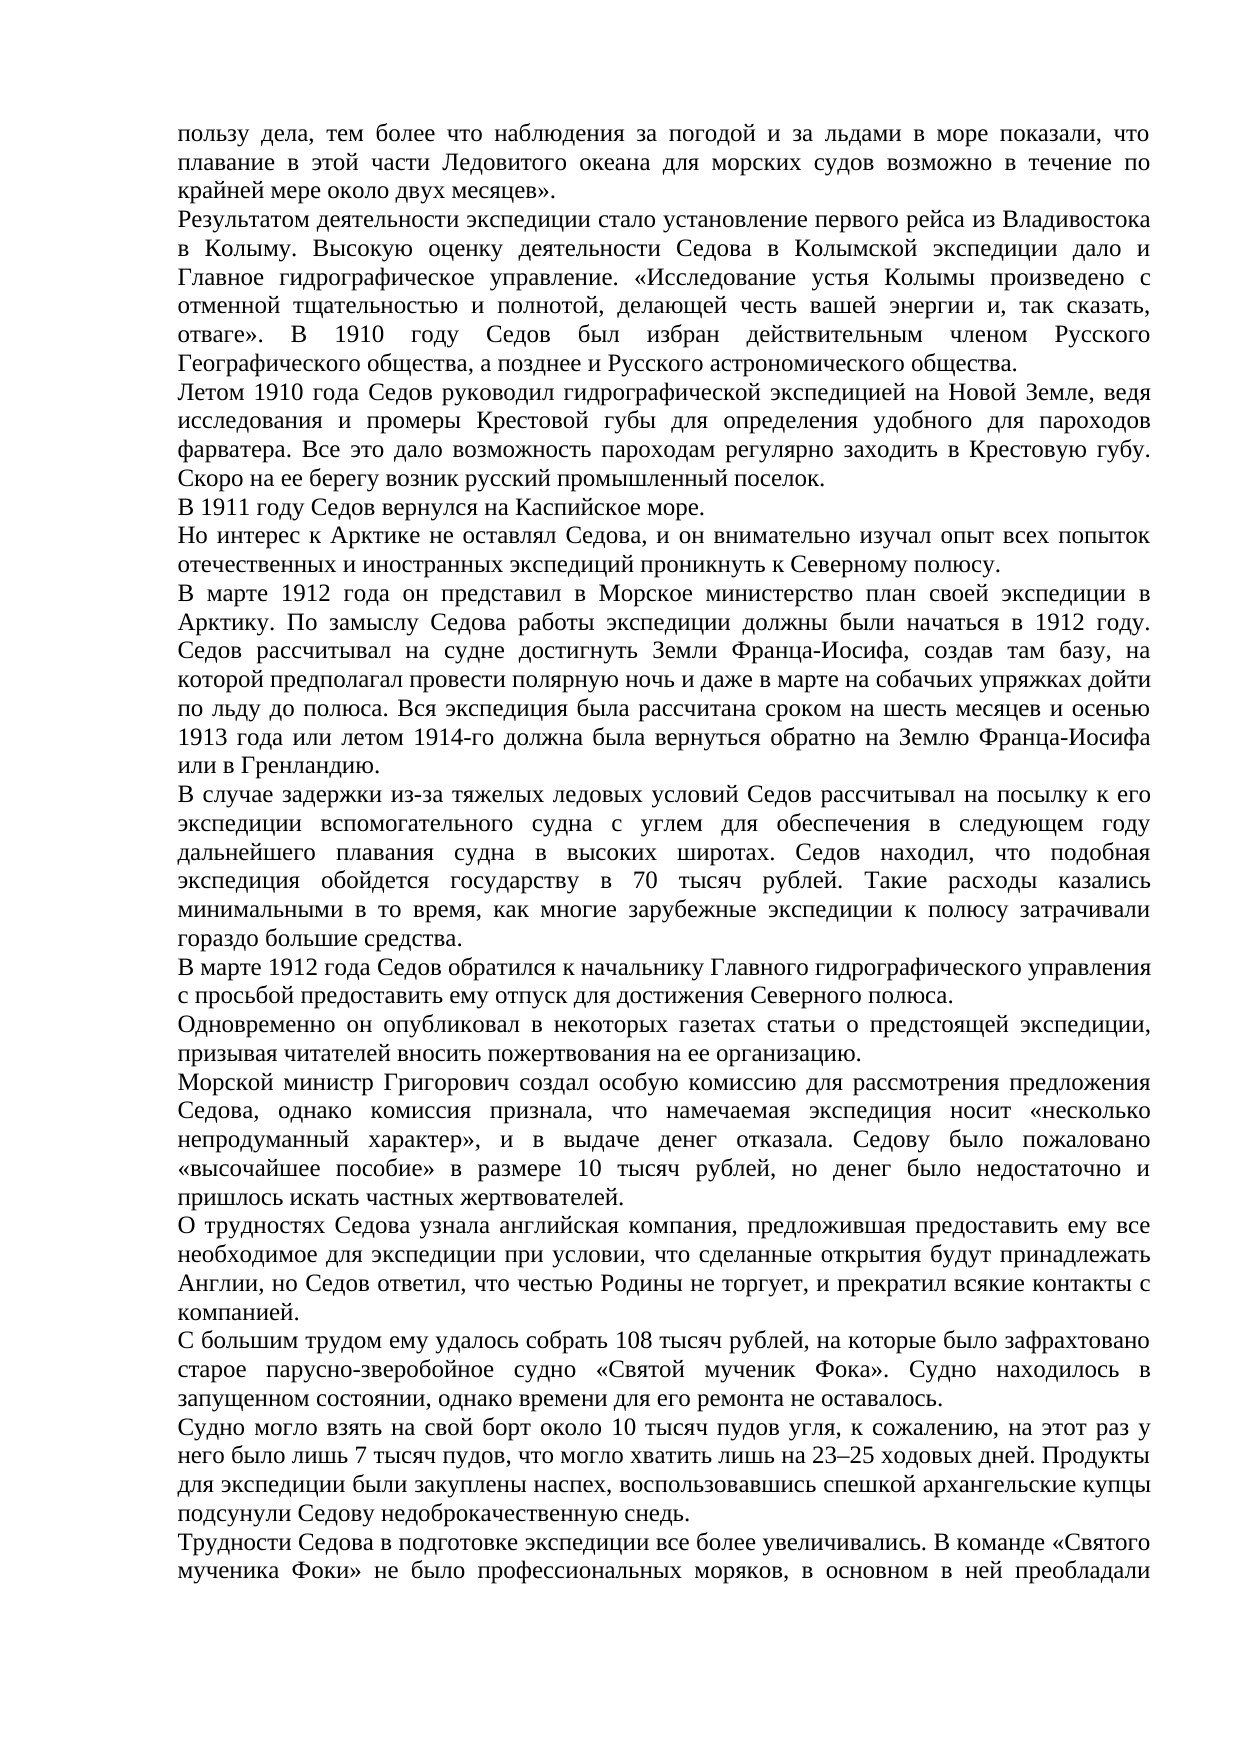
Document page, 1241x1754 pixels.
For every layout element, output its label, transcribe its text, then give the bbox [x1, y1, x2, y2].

text О трудностях Седова узнала английская компания, предложившая предоставить ему все необходимое для экспедиции при условии, что сделанные открытия будут принадлежать Англии, но Седов ответил, что честью Родины не торгует, и прекратил всякие контакты с компанией. [177, 1211, 1152, 1326]
text С большим трудом ему удалось собрать 108 тысяч рублей, на которые было зафрахтовано старое парусно-зверобойное судно «Святой мученик Фока». Судно находилось в запущенном состоянии, однако времени для его ремонта не оставалось. [177, 1326, 1152, 1412]
text Результатом деятельности экспедиции стало установление первого рейса из Владивостока в Колыму. Высокую оценку деятельности Седова в Колымской экспедиции дало и Главное гидрографическое управление. «Исследование устья Колымы произведено с отменной тщательностью и полнотой, делающей честь вашей энергии и, так сказать, отваге». В 1910 году Седов был избран действительным членом Русского Географического общества, а позднее и Русского астрономического общества. [177, 204, 1152, 377]
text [177, 118, 1152, 204]
text В марте 1912 года Седов обратился к начальнику Главного гидрографического управления с просьбой предоставить ему отпуск для достижения Северного полюса. [177, 952, 1152, 1009]
text Судно могло взять на свой борт около 10 тысяч пудов угля, к сожалению, на этот раз у него было лишь 7 тысяч пудов, что могло хватить лишь на 23–25 ходовых дней. Продукты для экспедиции были закуплены наспех, воспользовавшись спешкой архангельские купцы подсунули Седову недоброкачественную снедь. [177, 1412, 1152, 1527]
text В 1911 году Седов вернулся на Каспийское море. [177, 492, 1152, 521]
text В марте 1912 года он представил в Морское министерство план своей экспедиции в Арктику. По замыслу Седова работы экспедиции должны были начаться в 1912 году. Седов рассчитывал на судне достигнуть Земли Франца-Иосифа, создав там базу, на которой предполагал провести полярную ночь и даже в марте на собачьих упряжках дойти по льду до полюса. Вся экспедиция была рассчитана сроком на шесть месяцев и осенью 1913 года или летом 1914-го должна была вернуться обратно на Землю Франца-Иосифа или в Гренландию. [177, 578, 1152, 779]
text В случае задержки из-за тяжелых ледовых условий Седов рассчитывал на посылку к его экспедиции вспомогательного судна с углем для обеспечения в следующем году дальнейшего плавания судна в высоких широтах. Седов находил, что подобная экспедиция обойдется государству в 70 тысяч рублей. Такие расходы казались минимальными в то время, как многие зарубежные экспедиции к полюсу затрачивали гораздо большие средства. [177, 779, 1152, 952]
text Морской министр Григорович создал особую комиссию для рассмотрения предложения Седова, однако комиссия признала, что намечаемая экспедиция носит «несколько непродуманный характер», и в выдаче денег отказала. Седову было пожаловано «высочайшее пособие» в размере 10 тысяч рублей, но денег было недостаточно и пришлось искать частных жертвователей. [177, 1067, 1152, 1211]
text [177, 1527, 1152, 1584]
text Но интерес к Арктике не оставлял Седова, и он внимательно изучал опыт всех попыток отечественных и иностранных экспедиций проникнуть к Северному полюсу. [177, 521, 1152, 578]
text Одновременно он опубликовал в некоторых газетах статьи о предстоящей экспедиции, призывая читателей вносить пожертвования на ее организацию. [177, 1009, 1152, 1067]
text Летом 1910 года Седов руководил гидрографической экспедицией на Новой Земле, ведя исследования и промеры Крестовой губы для определения удобного для пароходов фарватера. Все это дало возможность пароходам регулярно заходить в Крестовую губу. Скоро на ее берегу возник русский промышленный поселок. [177, 377, 1152, 492]
